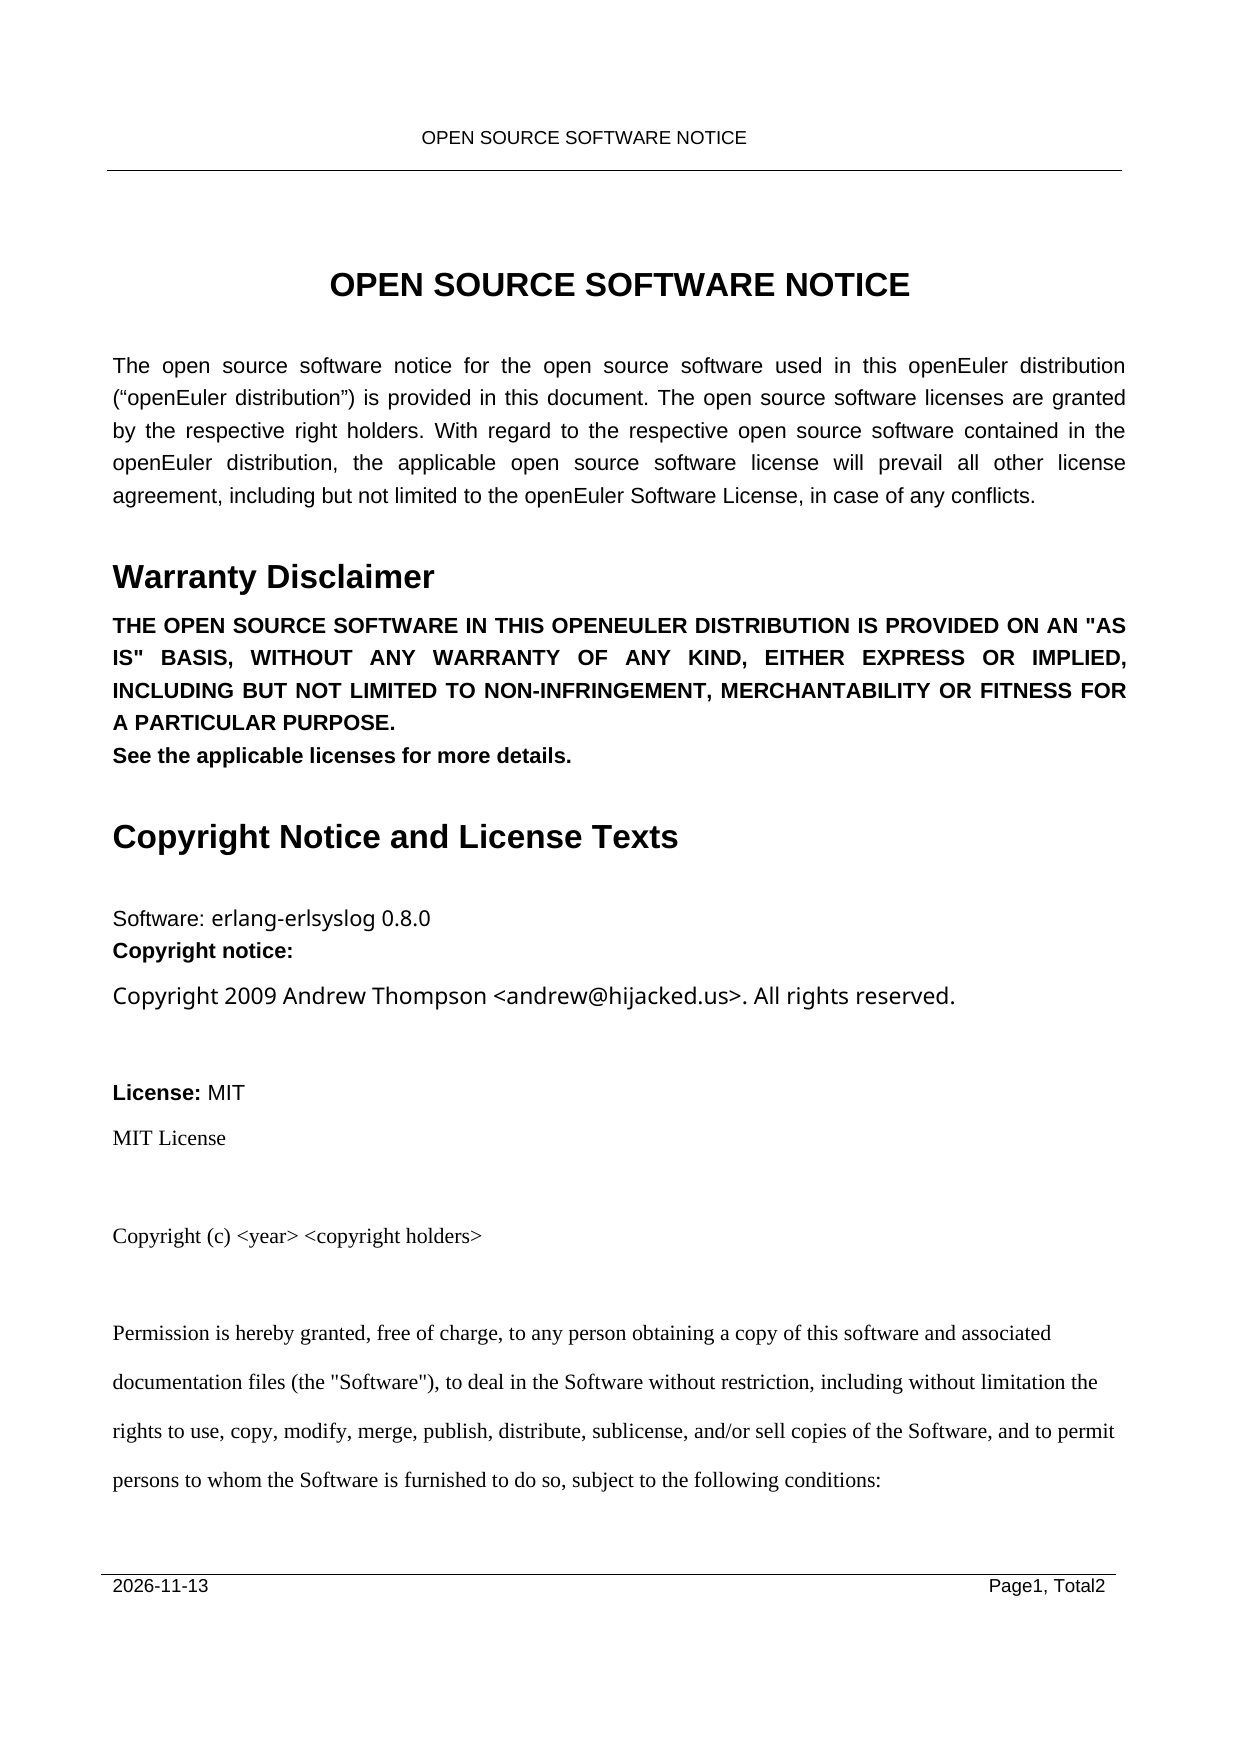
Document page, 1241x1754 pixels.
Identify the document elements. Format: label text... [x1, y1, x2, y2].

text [112, 1122, 1128, 1495]
text Copyright 2009 Andrew Thompson <andrew@hijacked.us>. All rights reserved. [112, 979, 1128, 1060]
text Copyright Notice and License Texts [112, 804, 1128, 869]
text THE OPEN SOURCE SOFTWARE IN THIS OPENEULER DISTRIBUTION IS PROVIDED ON AN "AS IS" BASIS, WITHOUT ANY WARRANTY OF ANY KIND, EITHER EXPRESS OR IMPLIED, INCLUDING BUT NOT LIMITED TO NON-INFRINGEMENT, MERCHANTABILITY OR FITNESS FOR A PARTICULAR PURPOSE. See the applicable licenses for more details. [112, 609, 1128, 771]
text Software: erlang-erlsyslog 0.8.0 [112, 901, 1128, 934]
text Copyright notice: [112, 934, 1128, 966]
text The open source software notice for the open source software used in this openEuler distribution (“openEuler distribution”) is provided in this document. The open source software licenses are granted by the respective right holders. With regard to the respective open source software contained in the openEuler distribution, the applicable open source software license will prevail all other license agreement, including but not limited to the openEuler Software License, in case of any conflicts. [112, 349, 1128, 511]
text License: MIT [112, 1077, 1128, 1109]
text Warranty Disclaimer [112, 544, 1128, 609]
text OPEN SOURCE SOFTWARE NOTICE [112, 251, 1128, 316]
